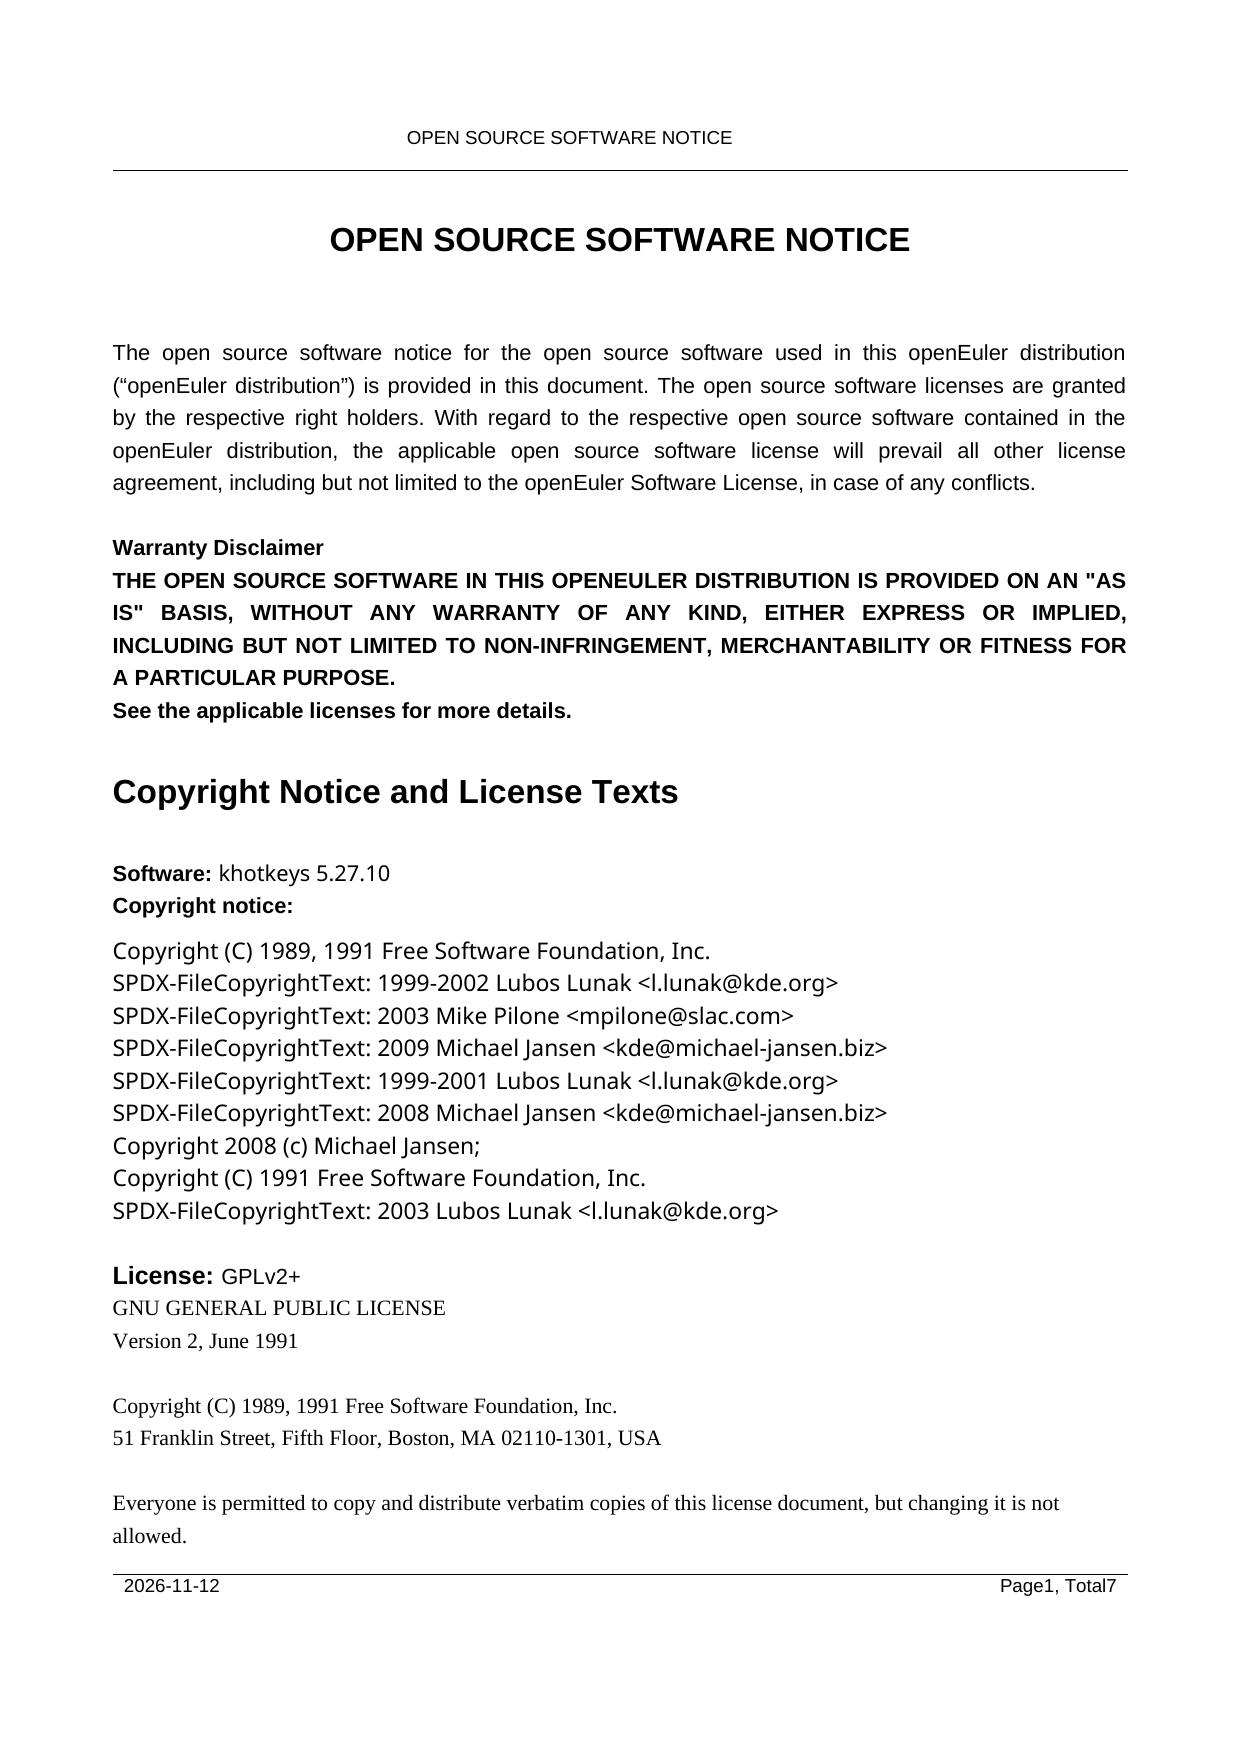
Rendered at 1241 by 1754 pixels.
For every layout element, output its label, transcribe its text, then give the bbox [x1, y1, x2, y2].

title Software: khotkeys 5.27.10 [112, 856, 1128, 889]
text THE OPEN SOURCE SOFTWARE IN THIS OPENEULER DISTRIBUTION IS PROVIDED ON AN "AS IS" BASIS, WITHOUT ANY WARRANTY OF ANY KIND, EITHER EXPRESS OR IMPLIED, INCLUDING BUT NOT LIMITED TO NON-INFRINGEMENT, MERCHANTABILITY OR FITNESS FOR A PARTICULAR PURPOSE. See the applicable licenses for more details. [112, 564, 1128, 726]
text OPEN SOURCE SOFTWARE NOTICE [112, 206, 1128, 271]
text Warranty Disclaimer [112, 531, 1128, 564]
text License: GPLv2+ [112, 1259, 1128, 1291]
text Copyright notice: [112, 889, 1128, 921]
text Copyright (C) 1989, 1991 Free Software Foundation, Inc. SPDX-FileCopyrightText: 1999-2002 Lubos Lunak <l.lunak@kde.org> SPDX-FileCopyrightText: 2003 Mike Pilone <mpilone@slac.com> SPDX-FileCopyrightText: 2009 Michael Jansen <kde@michael-jansen.biz> SPDX-FileCopyrightText: 1999-2001 Lubos Lunak <l.lunak@kde.org> SPDX-FileCopyrightText: 2008 Michael Jansen <kde@michael-jansen.biz> Copyright 2008 (c) Michael Jansen; Copyright (C) 1991 Free Software Foundation, Inc. SPDX-FileCopyrightText: 2003 Lubos Lunak <l.lunak@kde.org> [112, 934, 1128, 1259]
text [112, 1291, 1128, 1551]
text The open source software notice for the open source software used in this openEuler distribution (“openEuler distribution”) is provided in this document. The open source software licenses are granted by the respective right holders. With regard to the respective open source software contained in the openEuler distribution, the applicable open source software license will prevail all other license agreement, including but not limited to the openEuler Software License, in case of any conflicts. [112, 336, 1128, 499]
text Copyright Notice and License Texts [112, 759, 1128, 824]
